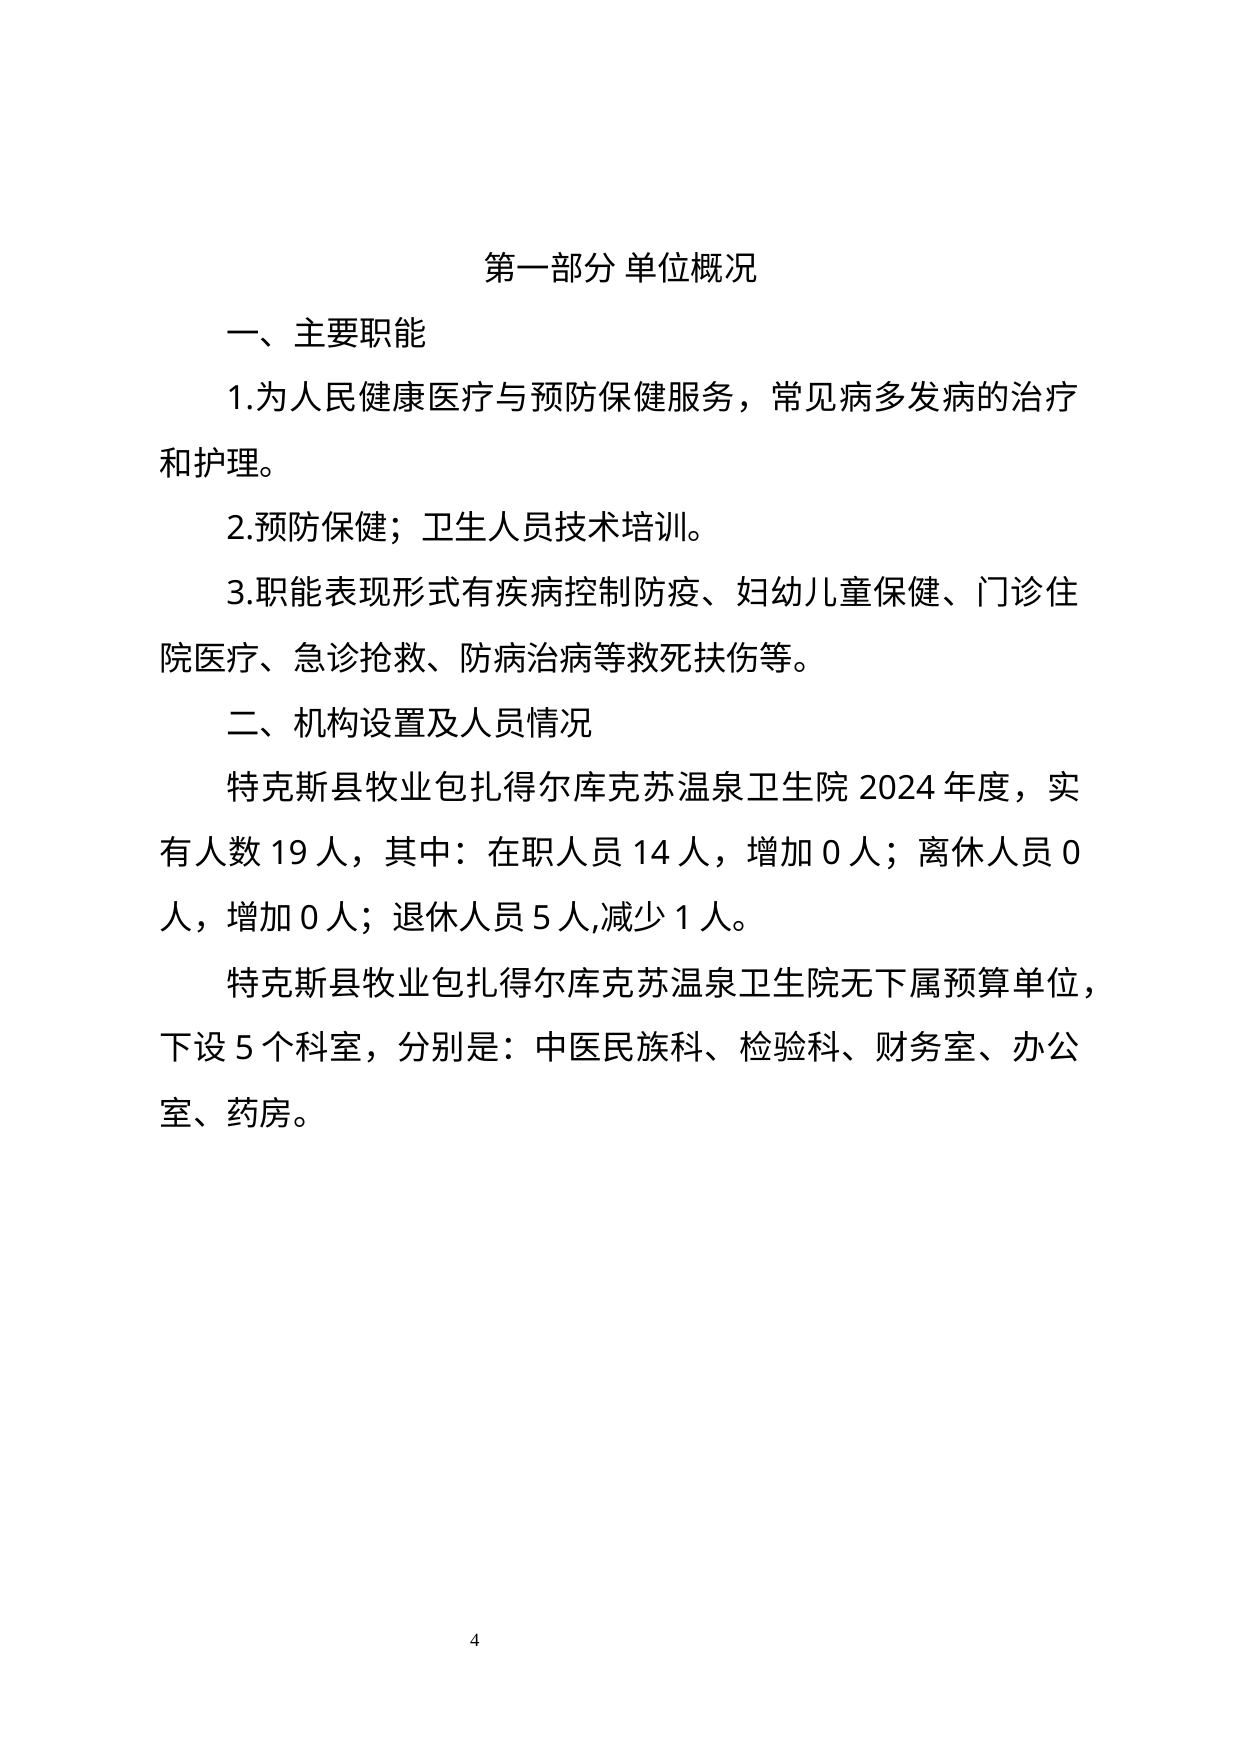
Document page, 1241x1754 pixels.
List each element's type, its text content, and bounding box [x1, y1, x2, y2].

text 一、主要职能 [159, 298, 1081, 363]
text 特克斯县牧业包扎得尔库克苏温泉卫生院无下属预算单位，下设5个科室，分别是：中医民族科、检验科、财务室、办公室、药房。 [159, 948, 1081, 1143]
text 第一部分 单位概况 [159, 233, 1081, 298]
text 特克斯县牧业包扎得尔库克苏温泉卫生院2024年度，实有人数19人，其中：在职人员14人，增加0人；离休人员0人，增加0人；退休人员5人,减少1人。 [159, 753, 1081, 948]
text 二、机构设置及人员情况 [159, 688, 1081, 753]
text 1.为人民健康医疗与预防保健服务，常见病多发病的治疗和护理。 [159, 363, 1081, 493]
text 3.职能表现形式有疾病控制防疫、妇幼儿童保健、门诊住院医疗、急诊抢救、防病治病等救死扶伤等。 [159, 558, 1081, 688]
text 2.预防保健；卫生人员技术培训。 [159, 493, 1081, 558]
